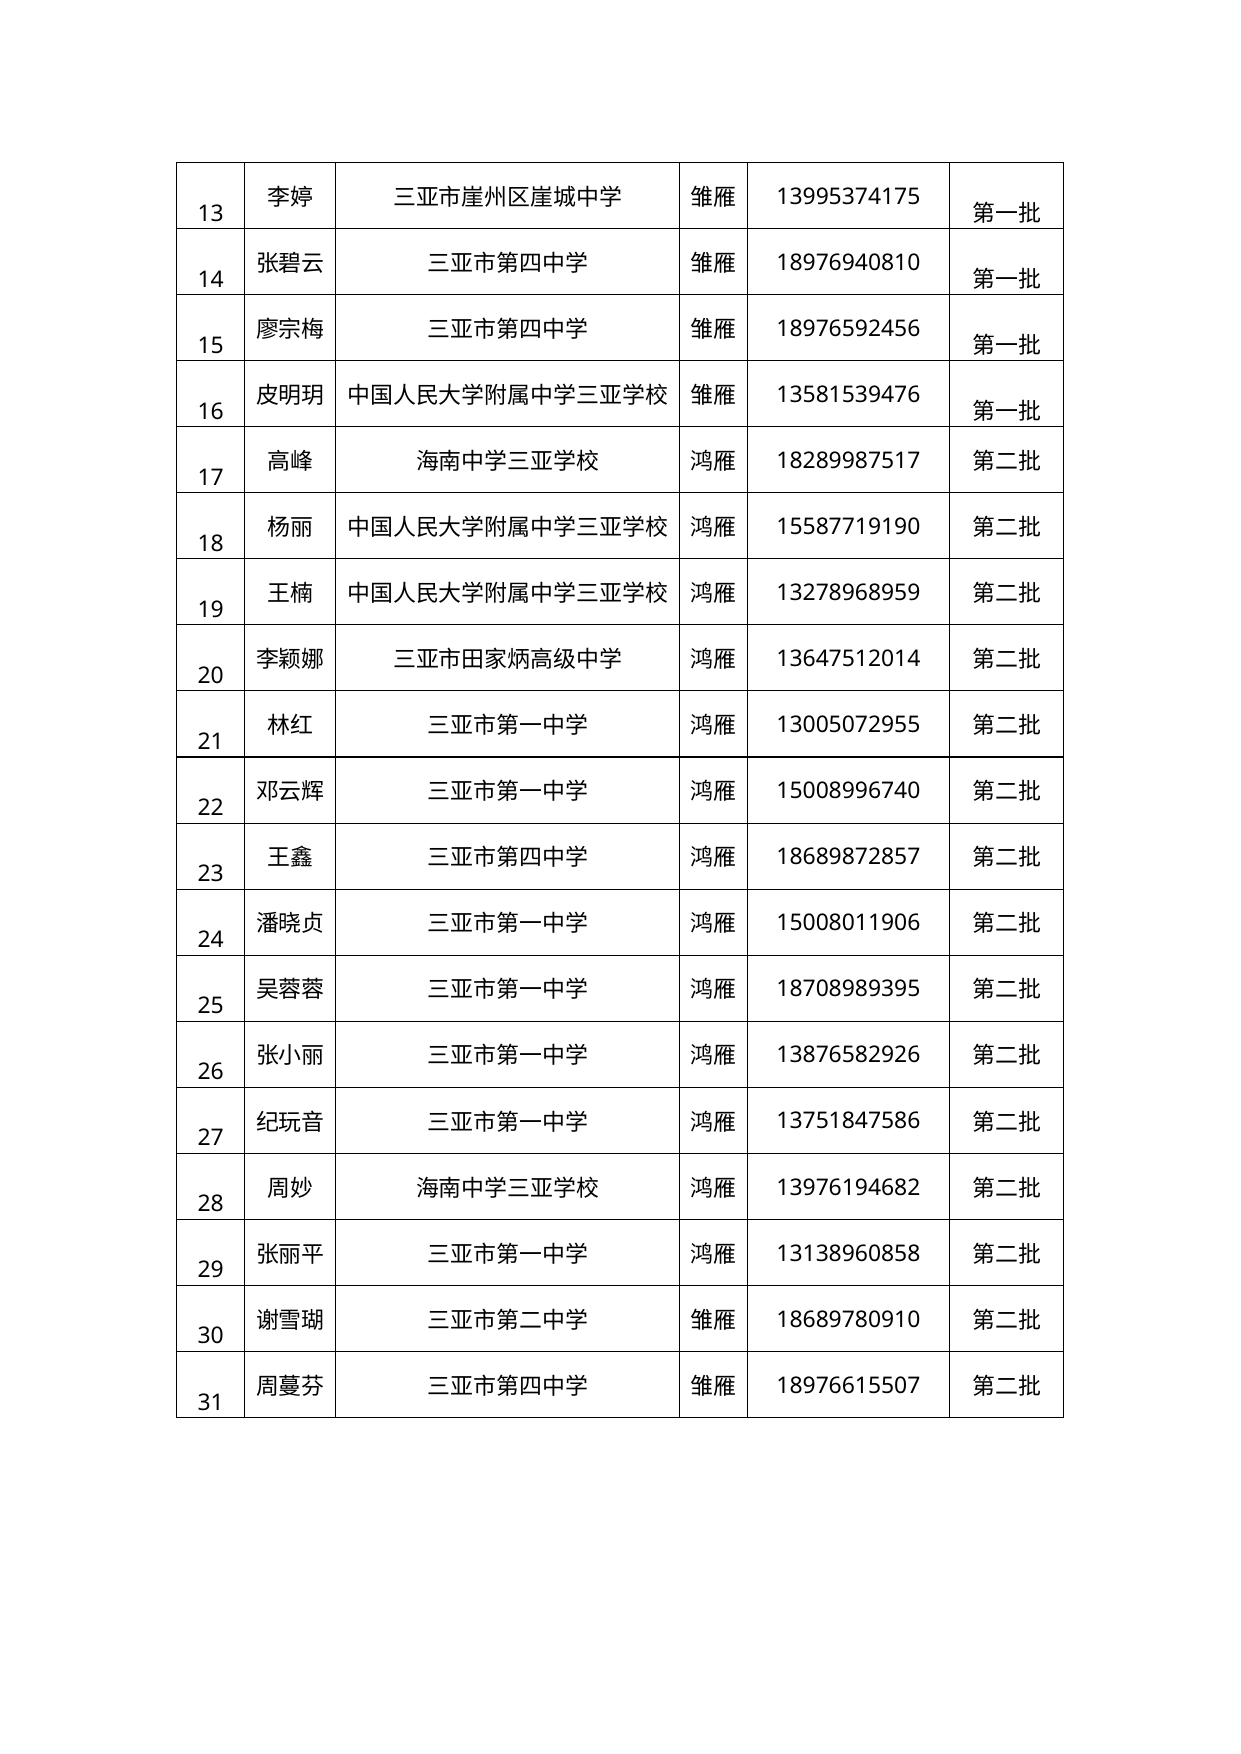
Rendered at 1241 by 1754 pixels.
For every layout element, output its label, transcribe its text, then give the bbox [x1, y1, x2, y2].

table_cell 13 [177, 163, 244, 228]
table_cell 15008011906 [748, 890, 949, 954]
table_cell 24 [177, 890, 244, 954]
table_cell 第二批 [950, 1220, 1063, 1285]
table_cell 17 [177, 427, 244, 492]
table_cell 鸿雁 [680, 625, 747, 690]
table_cell 13138960858 [748, 1220, 949, 1285]
table_cell 三亚市第一中学 [336, 1220, 679, 1285]
table_cell 王楠 [245, 559, 335, 624]
table_cell 张小丽 [245, 1022, 335, 1087]
table_cell 21 [177, 691, 244, 756]
table_cell 中国人民大学附属中学三亚学校 [336, 493, 679, 558]
table_cell 鸿雁 [680, 824, 747, 888]
table_cell 第一批 [950, 163, 1063, 228]
table_cell 第二批 [950, 1286, 1063, 1351]
table_cell 廖宗梅 [245, 295, 335, 360]
table_cell 鸿雁 [680, 890, 747, 954]
table_cell 第二批 [950, 1352, 1063, 1417]
table_cell 第二批 [950, 559, 1063, 624]
table_cell 雏雁 [680, 163, 747, 228]
table_cell 第一批 [950, 229, 1063, 294]
table_cell 19 [177, 559, 244, 624]
table_cell 18976592456 [748, 295, 949, 360]
table_cell 第二批 [950, 427, 1063, 492]
table_cell 杨丽 [245, 493, 335, 558]
table_cell 鸿雁 [680, 1154, 747, 1219]
table_cell 第二批 [950, 956, 1063, 1021]
table_cell 13976194682 [748, 1154, 949, 1219]
table_cell 18689872857 [748, 824, 949, 888]
table_cell 三亚市田家炳高级中学 [336, 625, 679, 690]
table_cell 鸿雁 [680, 956, 747, 1021]
table_cell 13278968959 [748, 559, 949, 624]
table_cell 第二批 [950, 1154, 1063, 1219]
table_cell 第二批 [950, 625, 1063, 690]
table_cell 三亚市崖州区崖城中学 [336, 163, 679, 228]
table_cell 周妙 [245, 1154, 335, 1219]
table_cell 第一批 [950, 361, 1063, 426]
table_cell 三亚市第一中学 [336, 691, 679, 756]
table_cell 三亚市第四中学 [336, 824, 679, 888]
table_cell 三亚市第一中学 [336, 1088, 679, 1153]
table_cell 22 [177, 758, 244, 822]
table_cell 鸿雁 [680, 1022, 747, 1087]
table_cell 18689780910 [748, 1286, 949, 1351]
table_cell 20 [177, 625, 244, 690]
table_cell 13751847586 [748, 1088, 949, 1153]
table_cell 28 [177, 1154, 244, 1219]
table_cell 皮明玥 [245, 361, 335, 426]
table_cell 雏雁 [680, 295, 747, 360]
table_cell 三亚市第一中学 [336, 956, 679, 1021]
table_cell 三亚市第一中学 [336, 758, 679, 822]
table_cell 张碧云 [245, 229, 335, 294]
table_cell 第二批 [950, 758, 1063, 822]
table_cell 高峰 [245, 427, 335, 492]
table_cell 周蔓芬 [245, 1352, 335, 1417]
table_cell 23 [177, 824, 244, 888]
table_cell 王鑫 [245, 824, 335, 888]
table_cell 第二批 [950, 824, 1063, 888]
table_cell 雏雁 [680, 229, 747, 294]
table_cell 13876582926 [748, 1022, 949, 1087]
table_cell 海南中学三亚学校 [336, 1154, 679, 1219]
table_cell 18 [177, 493, 244, 558]
table_cell 鸿雁 [680, 1088, 747, 1153]
table_cell 鸿雁 [680, 559, 747, 624]
table_cell 中国人民大学附属中学三亚学校 [336, 559, 679, 624]
table_cell 三亚市第四中学 [336, 295, 679, 360]
table_cell 中国人民大学附属中学三亚学校 [336, 361, 679, 426]
table_cell 15587719190 [748, 493, 949, 558]
table_cell 三亚市第四中学 [336, 1352, 679, 1417]
table_cell 13005072955 [748, 691, 949, 756]
table_cell 雏雁 [680, 361, 747, 426]
table_cell 13995374175 [748, 163, 949, 228]
table_cell 第二批 [950, 1088, 1063, 1153]
table_cell 第二批 [950, 890, 1063, 954]
table_cell 18976940810 [748, 229, 949, 294]
table_cell 张丽平 [245, 1220, 335, 1285]
table_cell 鸿雁 [680, 691, 747, 756]
table_cell 18708989395 [748, 956, 949, 1021]
table_cell 雏 [680, 1286, 747, 1351]
table_cell 25 [177, 956, 244, 1021]
table_cell 李婷 [245, 163, 335, 228]
table_cell 李颖娜 [245, 625, 335, 690]
table_cell 第二批 [950, 493, 1063, 558]
table_cell 第二批 [950, 691, 1063, 756]
table_cell 30 [177, 1286, 244, 1351]
table_cell 三亚市第二中学 [336, 1286, 679, 1351]
table_cell 第二批 [950, 1022, 1063, 1087]
table_cell 14 [177, 229, 244, 294]
table_cell 31 [177, 1352, 244, 1417]
table_cell 13647512014 [748, 625, 949, 690]
table_cell 27 [177, 1088, 244, 1153]
table_cell 雏 [680, 1352, 747, 1417]
table_cell 林红 [245, 691, 335, 756]
table_cell 第一批 [950, 295, 1063, 360]
table_cell 18976615507 [748, 1352, 949, 1417]
table_cell 15008996740 [748, 758, 949, 822]
table_cell 鸿雁 [680, 493, 747, 558]
table_cell 18289987517 [748, 427, 949, 492]
table_cell 谢雪瑚 [245, 1286, 335, 1351]
table_cell 三亚市第四中学 [336, 229, 679, 294]
table_cell 吴蓉蓉 [245, 956, 335, 1021]
table_cell 16 [177, 361, 244, 426]
table_cell 邓云辉 [245, 758, 335, 822]
table_cell 15 [177, 295, 244, 360]
table_cell 13581539476 [748, 361, 949, 426]
table_cell 三亚市第一中学 [336, 890, 679, 954]
table_cell 鸿雁 [680, 1220, 747, 1285]
table_cell 三亚市第一中学 [336, 1022, 679, 1087]
table_cell 26 [177, 1022, 244, 1087]
table_cell 海南中学三亚学校 [336, 427, 679, 492]
table_cell 潘晓贞 [245, 890, 335, 954]
table_cell 纪玩音 [245, 1088, 335, 1153]
table_cell 鸿雁 [680, 427, 747, 492]
table_cell 鸿雁 [680, 758, 747, 822]
table_cell 29 [177, 1220, 244, 1285]
